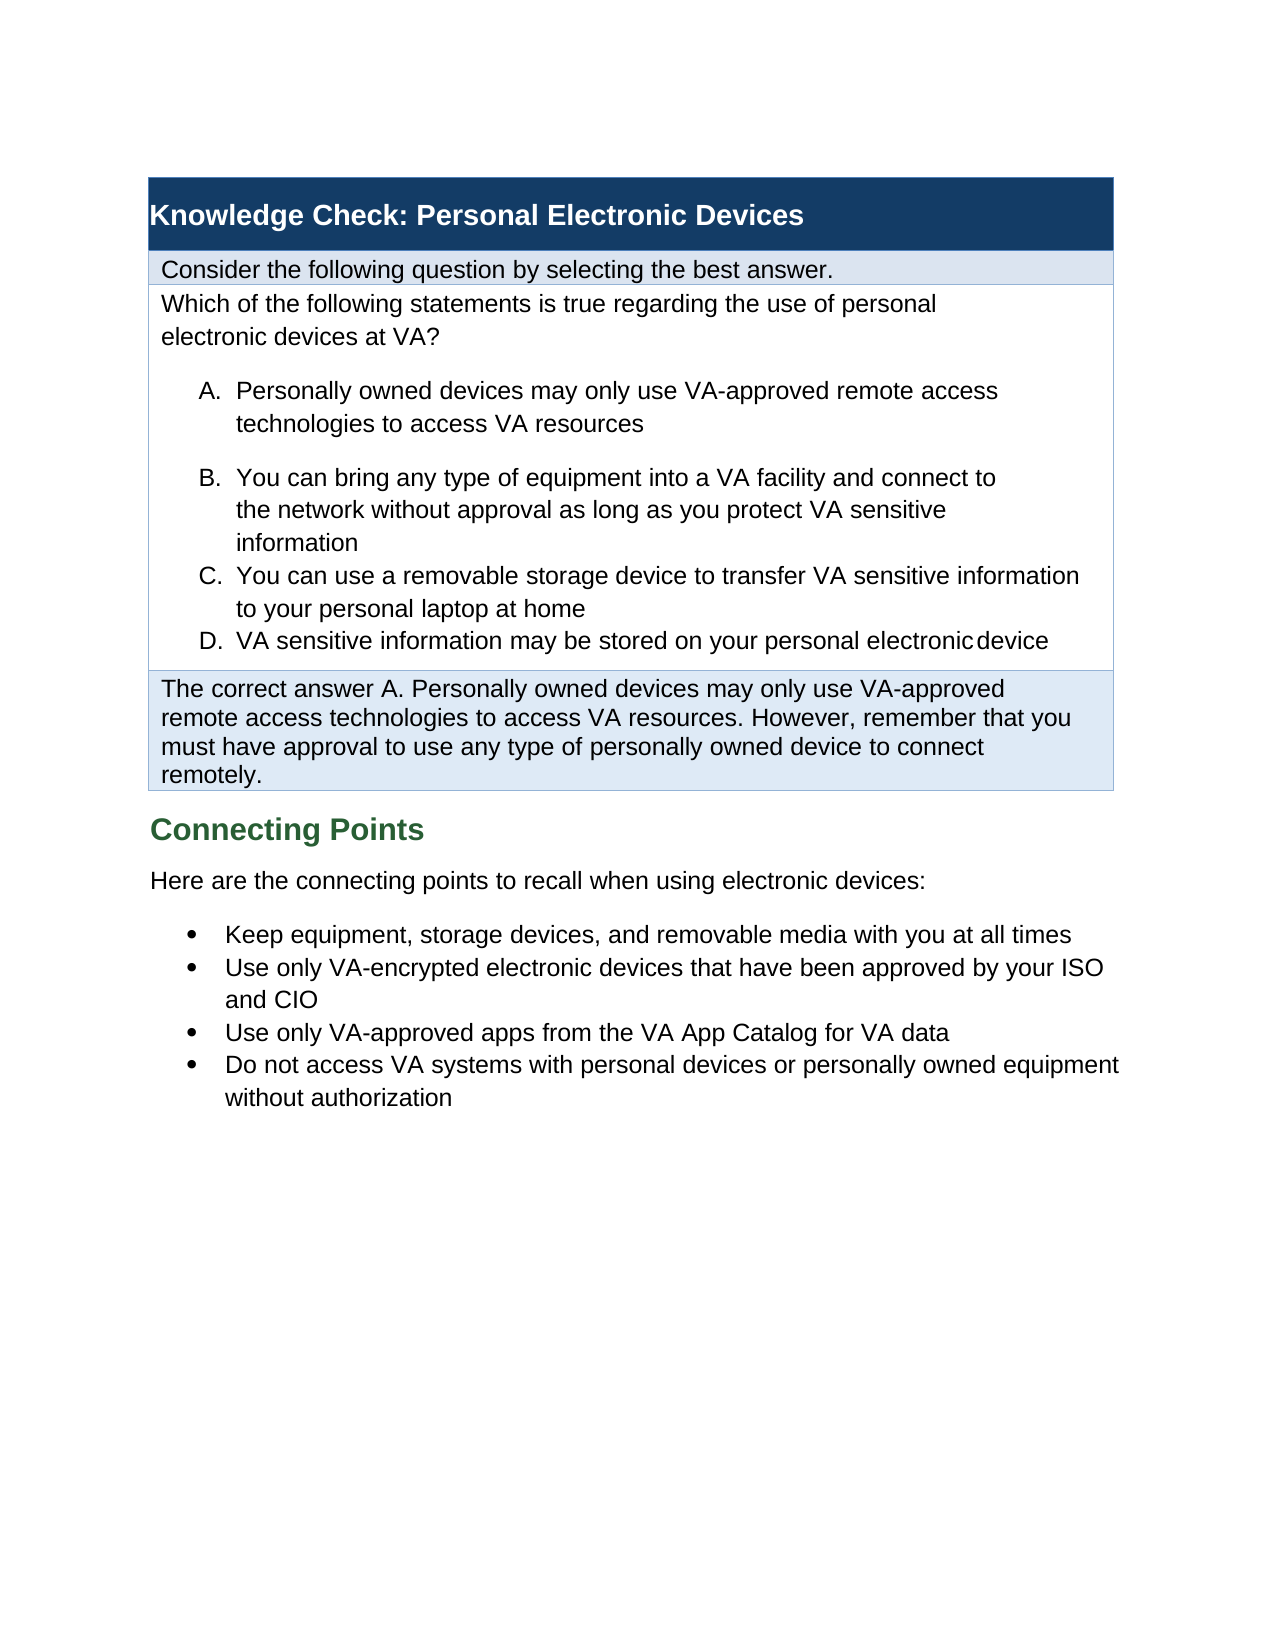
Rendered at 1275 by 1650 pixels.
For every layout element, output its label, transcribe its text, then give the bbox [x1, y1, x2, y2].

table_header Knowledge Check: Personal Electronic Devices [149, 178, 1113, 250]
list Do not access VA systems with personal devices or personally owned equipment without authorization [187, 1050, 1120, 1112]
subtitle Connecting Points [150, 811, 1275, 847]
table_cell Which of the following statements is true regarding the use of personal electronic devices at VA? Personally owned devices may only use VA-approved remote access technologies to access VA resources You can bring any type of equipment into a VA facility and connect to the network without approval as long as you protect VA sensitive information You can use a removable storage device to transfer VA sensitive information to your personal laptop at home VA sensitive information may be stored on your personal electronicdevice [149, 285, 1113, 670]
text Here are the connecting points to recall when using electronic devices: [150, 866, 1275, 894]
table_cell The correct answer A. Personally owned devices may only use VA-approved remote access technologies to access VA resources. However, remember that you must have approval to use any type of personally owned device to connect remotely. [149, 671, 1113, 790]
list Use only VA-approved apps from the VA App Catalog for VA data [187, 1017, 1275, 1046]
list Use only VA-encrypted electronic devices that have been approved by your ISO and CIO [187, 952, 1105, 1014]
list Keep equipment, storage devices, and removable media with you at all times [187, 919, 1275, 948]
table_cell Consider the following question by selecting the best answer. [149, 251, 1113, 284]
